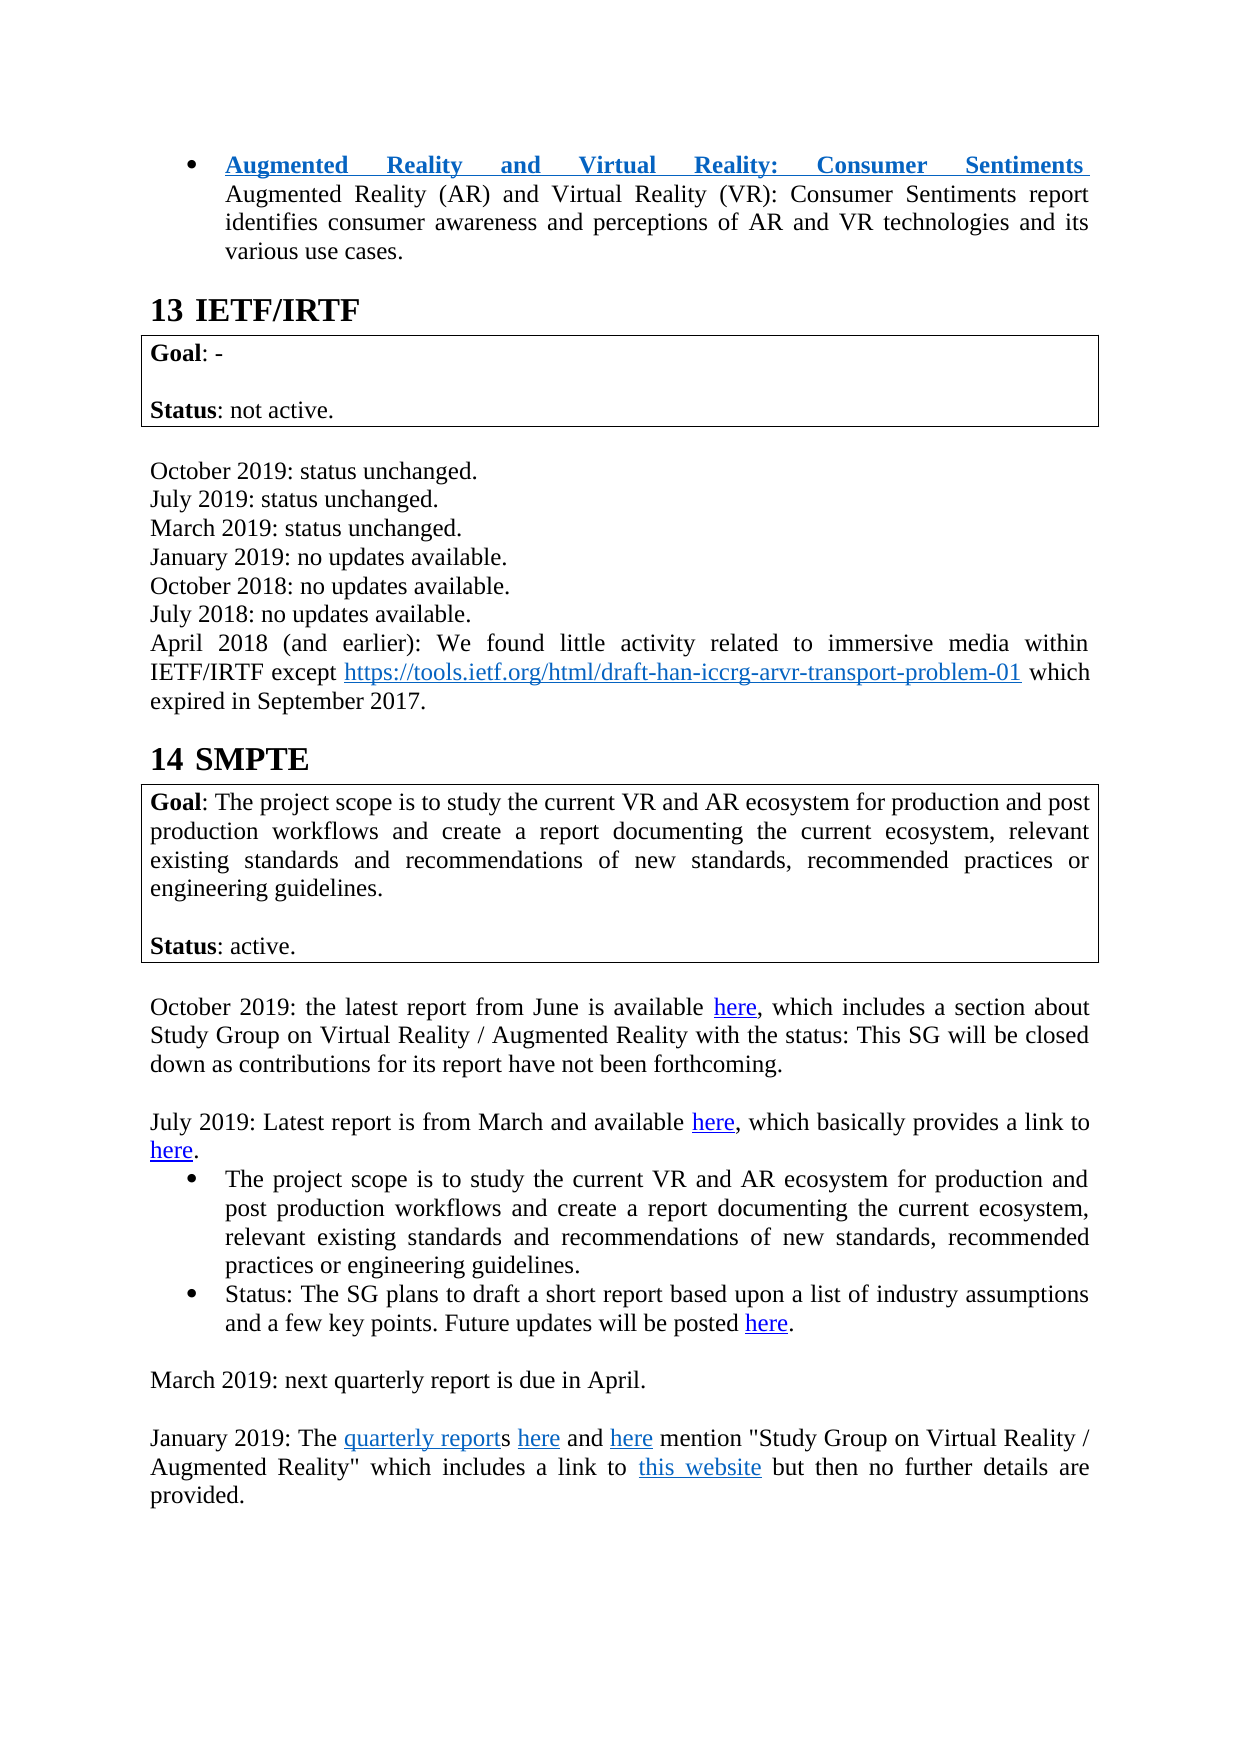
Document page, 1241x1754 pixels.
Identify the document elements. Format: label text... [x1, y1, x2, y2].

text October 2019: the latest report from June is available here, which includes a section about Study Group on Virtual Reality / Augmented Reality with the status: This SG will be closed down as contributions for its report have not been forthcoming. [150, 992, 1090, 1078]
list SMPTE [150, 739, 1090, 778]
text Status: active. [142, 928, 1098, 962]
text January 2019: no updates available. [150, 542, 1090, 571]
text April 2018 (and earlier): We found little activity related to immersive media within IETF/IRTF except https://tools.ietf.org/html/draft-han-iccrg-arvr-transport-problem-01 which expired in September 2017. [150, 628, 1090, 714]
text March 2019: status unchanged. [150, 513, 1090, 542]
text July 2018: no updates available. [150, 599, 1090, 628]
text March 2019: next quarterly report is due in April. [150, 1365, 1090, 1394]
list The project scope is to study the current VR and AR ecosystem for production and post production workflows and create a report documenting the current ecosystem, relevant existing standards and recommendations of new standards, recommended practices or engineering guidelines. [187, 1164, 1090, 1279]
text July 2019: status unchanged. [150, 484, 1090, 513]
text Goal: The project scope is to study the current VR and AR ecosystem for production and post production workflows and create a report documenting the current ecosystem, relevant existing standards and recommendations of new standards, recommended practices or engineering guidelines. [142, 785, 1098, 902]
text October 2018: no updates available. [150, 571, 1090, 599]
list Status: The SG plans to draft a short report based upon a list of industry assumptions and a few key points. Future updates will be posted here. [187, 1279, 1090, 1337]
list IETF/IRTF [150, 290, 1090, 328]
list Augmented Reality and Virtual Reality: Consumer Sentiments Augmented Reality (AR) and Virtual Reality (VR): Consumer Sentiments report identifies consumer awareness and perceptions of AR and VR technologies and its various use cases. [187, 150, 1090, 265]
text July 2019: Latest report is from March and available here, which basically provides a link to here. [150, 1107, 1090, 1164]
text January 2019: The quarterly reports here and here mention "Study Group on Virtual Reality / Augmented Reality" which includes a link to this website but then no further details are provided. [150, 1423, 1090, 1509]
text Goal: - [142, 336, 1098, 366]
text Status: not active. [142, 392, 1098, 426]
text October 2019: status unchanged. [150, 456, 1090, 484]
